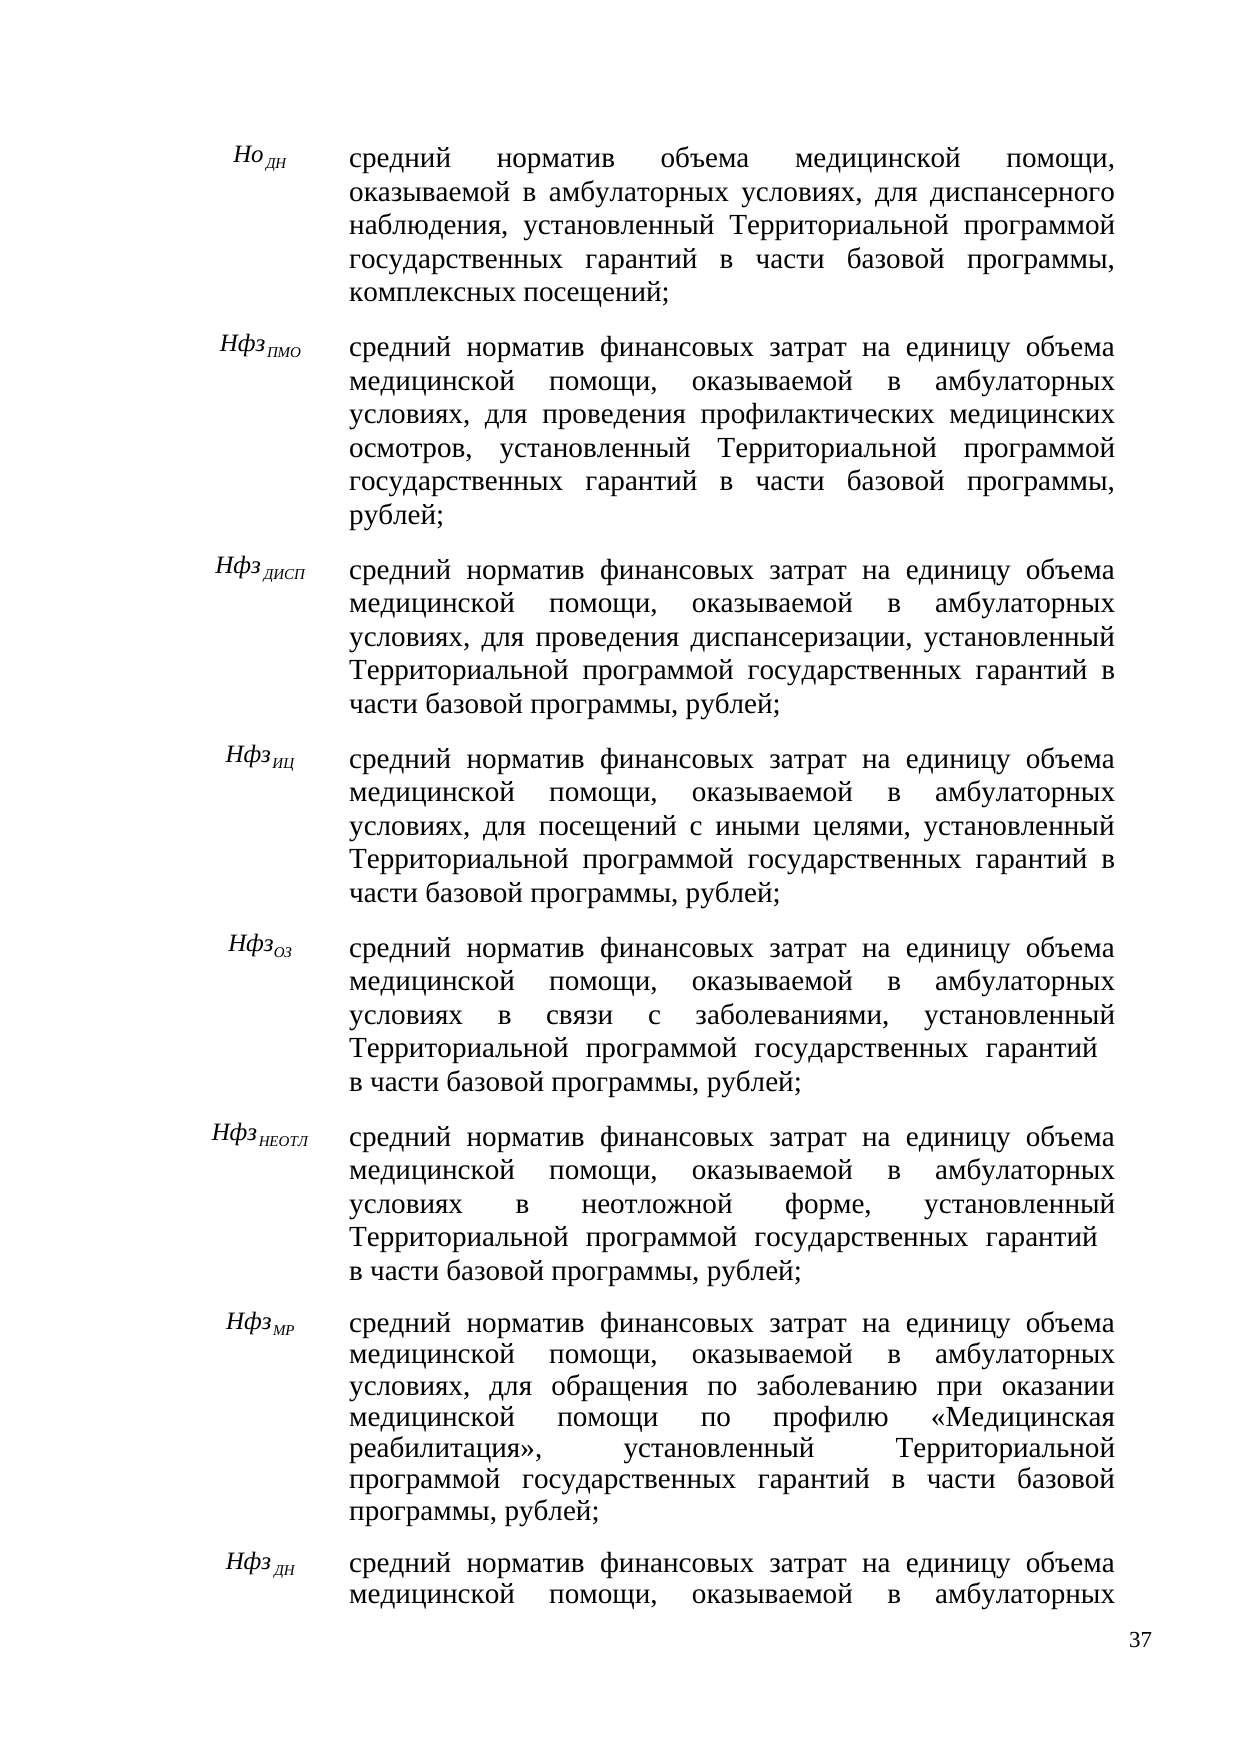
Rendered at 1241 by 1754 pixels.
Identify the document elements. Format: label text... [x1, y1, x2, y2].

table_cell [177, 1297, 342, 1537]
table_cell средний норматив финансовых затрат на единицу объема медицинской помощи, оказываемой в амбулаторных условиях в связи с заболеваниями, установленный Территориальной программой государственных гарантий в части базовой программы, рублей; [343, 919, 1122, 1108]
table_cell [177, 730, 342, 919]
table_cell средний норматив финансовых затрат на единицу объема медицинской помощи, оказываемой в амбулаторных условиях в неотложной форме, установленный Территориальной программой государственных гарантий в части базовой программы, рублей; [343, 1108, 1122, 1297]
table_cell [343, 1537, 1122, 1621]
table_cell средний норматив финансовых затрат на единицу объема медицинской помощи, оказываемой в амбулаторных условиях, для обращения по заболеванию при оказании медицинской помощи по профилю «Медицинская реабилитация», установленный Территориальной программой государственных гарантий в части базовой программы, рублей; [343, 1297, 1122, 1537]
table_cell [177, 541, 342, 730]
table_cell [177, 1108, 342, 1297]
table_cell [177, 1537, 342, 1621]
table_cell средний норматив объема медицинской помощи, оказываемой в амбулаторных условиях, для диспансерного наблюдения, установленный Территориальной программой государственных гарантий в части базовой программы, комплексных посещений; [343, 130, 1122, 319]
table_cell средний норматив финансовых затрат на единицу объема медицинской помощи, оказываемой в амбулаторных условиях, для проведения диспансеризации, установленный Территориальной программой государственных гарантий в части базовой программы, рублей; [343, 541, 1122, 730]
table_cell [177, 130, 342, 319]
table_cell [177, 319, 342, 541]
table_cell средний норматив финансовых затрат на единицу объема медицинской помощи, оказываемой в амбулаторных условиях, для проведения профилактических медицинских осмотров, установленный Территориальной программой государственных гарантий в части базовой программы, рублей; [343, 319, 1122, 541]
table_cell [177, 919, 342, 1108]
table_cell средний норматив финансовых затрат на единицу объема медицинской помощи, оказываемой в амбулаторных условиях, для посещений с иными целями, установленный Территориальной программой государственных гарантий в части базовой программы, рублей; [343, 730, 1122, 919]
